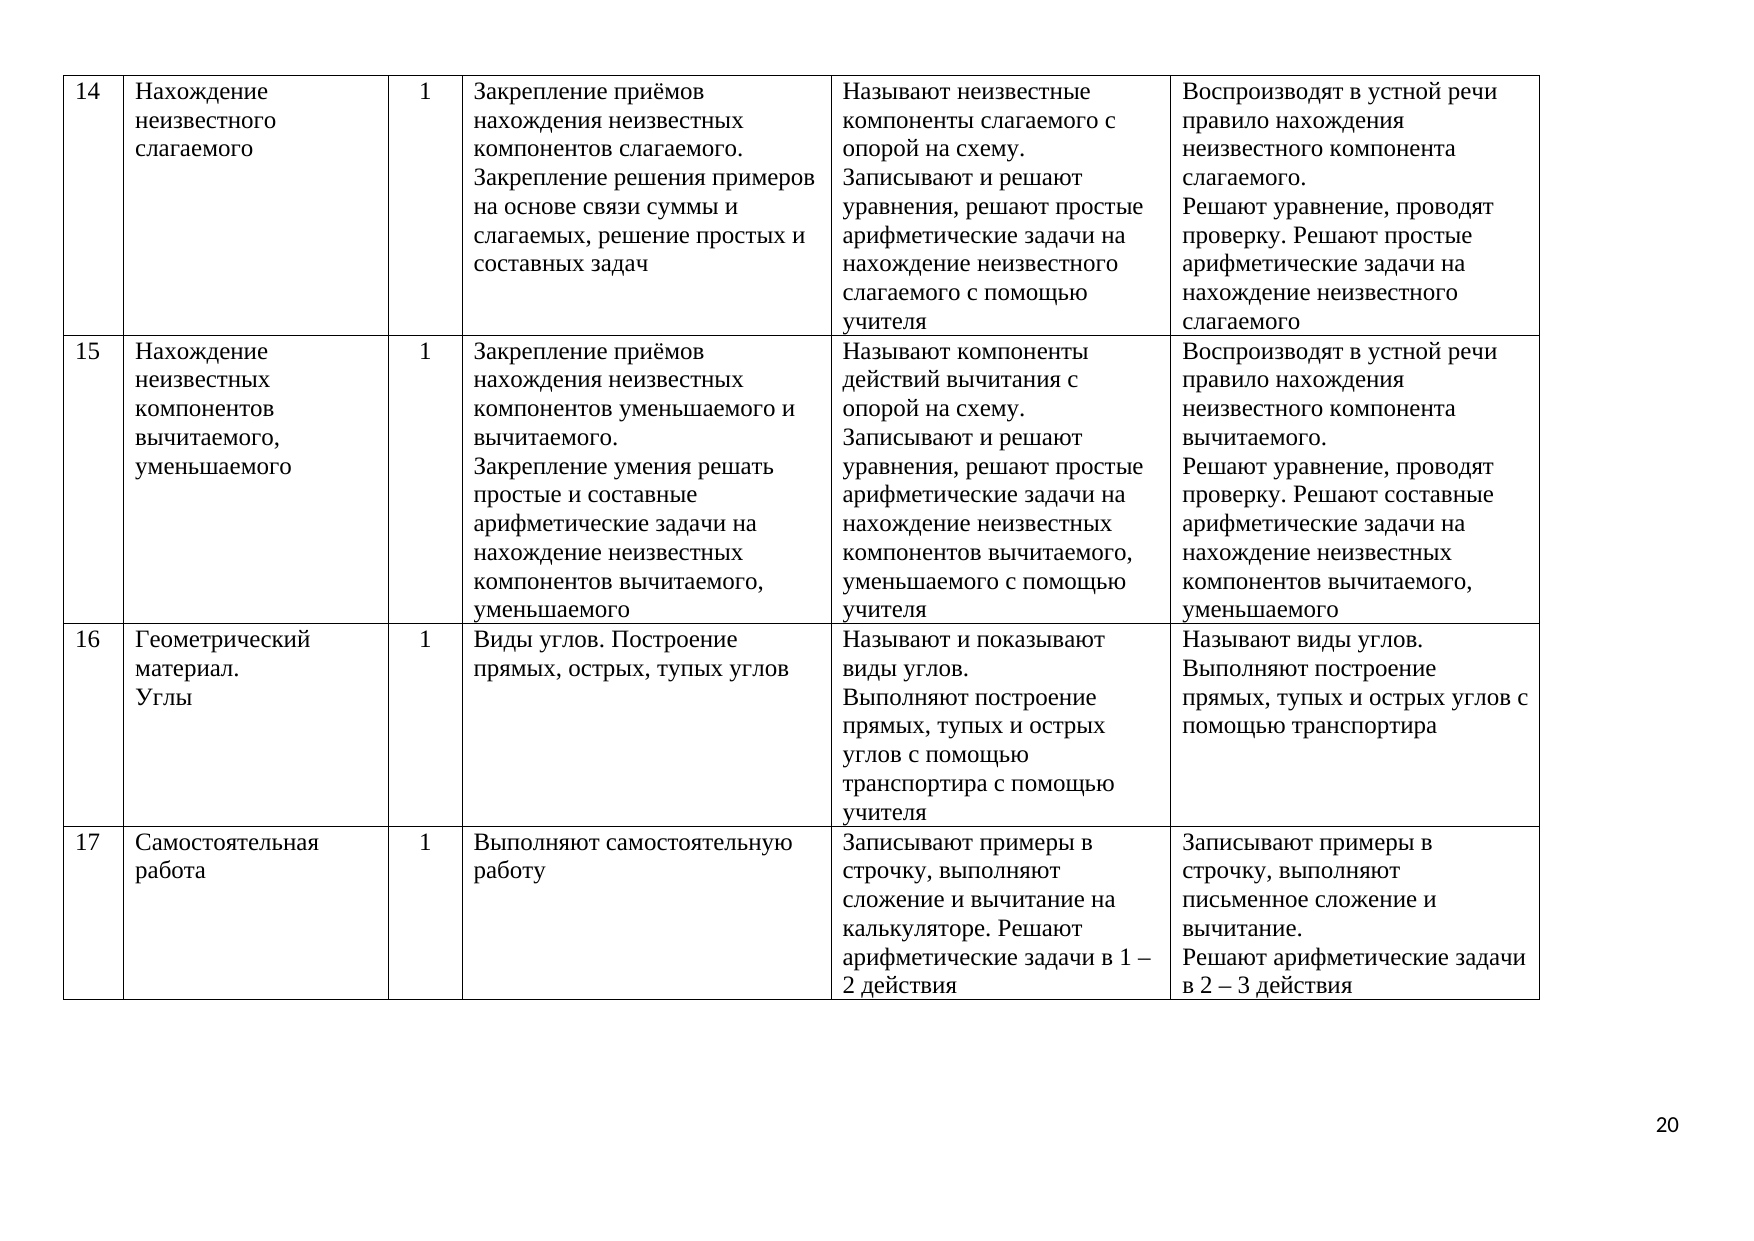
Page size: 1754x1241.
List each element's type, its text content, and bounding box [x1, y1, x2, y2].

table_cell Записывают примеры в строчку, выполняют сложение и вычитание на калькуляторе. Решают арифметические задачи в 1 – 2 действия [832, 827, 1170, 999]
table_cell 1 [389, 336, 462, 623]
table_cell Выполняют самостоятельную работу [463, 827, 831, 999]
table_cell Виды углов. Построение прямых, острых, тупых углов [463, 624, 831, 826]
table_cell Называют компоненты действий вычитания с опорой на схему. Записывают и решают уравнения, решают простые арифметические задачи на нахождение неизвестных компонентов вычитаемого, уменьшаемого с помощью учителя [832, 336, 1170, 623]
table_header 1 [389, 76, 462, 335]
table_cell Записывают примеры в строчку, выполняют письменное сложение и вычитание. Решают арифметические задачи в 2 – 3 действия [1171, 827, 1539, 999]
table_cell 1 [389, 624, 462, 826]
table_cell 15 [64, 336, 123, 623]
table_header Воспроизводят в устной речи правило нахождения неизвестного компонента слагаемого. Решают уравнение, проводят проверку. Решают простые арифметические задачи на нахождение неизвестного слагаемого [1171, 76, 1539, 335]
table_cell 17 [64, 827, 123, 999]
table_header Называют неизвестные компоненты слагаемого с опорой на схему. Записывают и решают уравнения, решают простые арифметические задачи на нахождение неизвестного слагаемого с помощью учителя [832, 76, 1170, 335]
table_cell Закрепление приёмов нахождения неизвестных компонентов уменьшаемого и вычитаемого. Закрепление умения решать простые и составные арифметические задачи на нахождение неизвестных компонентов вычитаемого, уменьшаемого [463, 336, 831, 623]
table_cell 1 [389, 827, 462, 999]
table_header Закрепление приёмов нахождения неизвестных компонентов слагаемого. Закрепление решения примеров на основе связи суммы и слагаемых, решение простых и составных задач [463, 76, 831, 335]
table_cell Называют виды углов. Выполняют построение прямых, тупых и острых углов с помощью транспортира [1171, 624, 1539, 826]
table_cell Самостоятельная работа [124, 827, 388, 999]
table_cell Нахождение неизвестных компонентов вычитаемого, уменьшаемого [124, 336, 388, 623]
table_cell Называют и показывают виды углов. Выполняют построение прямых, тупых и острых углов с помощью транспортира с помощью учителя [832, 624, 1170, 826]
table_header 14 [64, 76, 123, 335]
table_cell 16 [64, 624, 123, 826]
table_cell Геометрический материал. Углы [124, 624, 388, 826]
table_cell Воспроизводят в устной речи правило нахождения неизвестного компонента вычитаемого. Решают уравнение, проводят проверку. Решают составные арифметические задачи на нахождение неизвестных компонентов вычитаемого, уменьшаемого [1171, 336, 1539, 623]
table_header Нахождение неизвестного слагаемого [124, 76, 388, 335]
